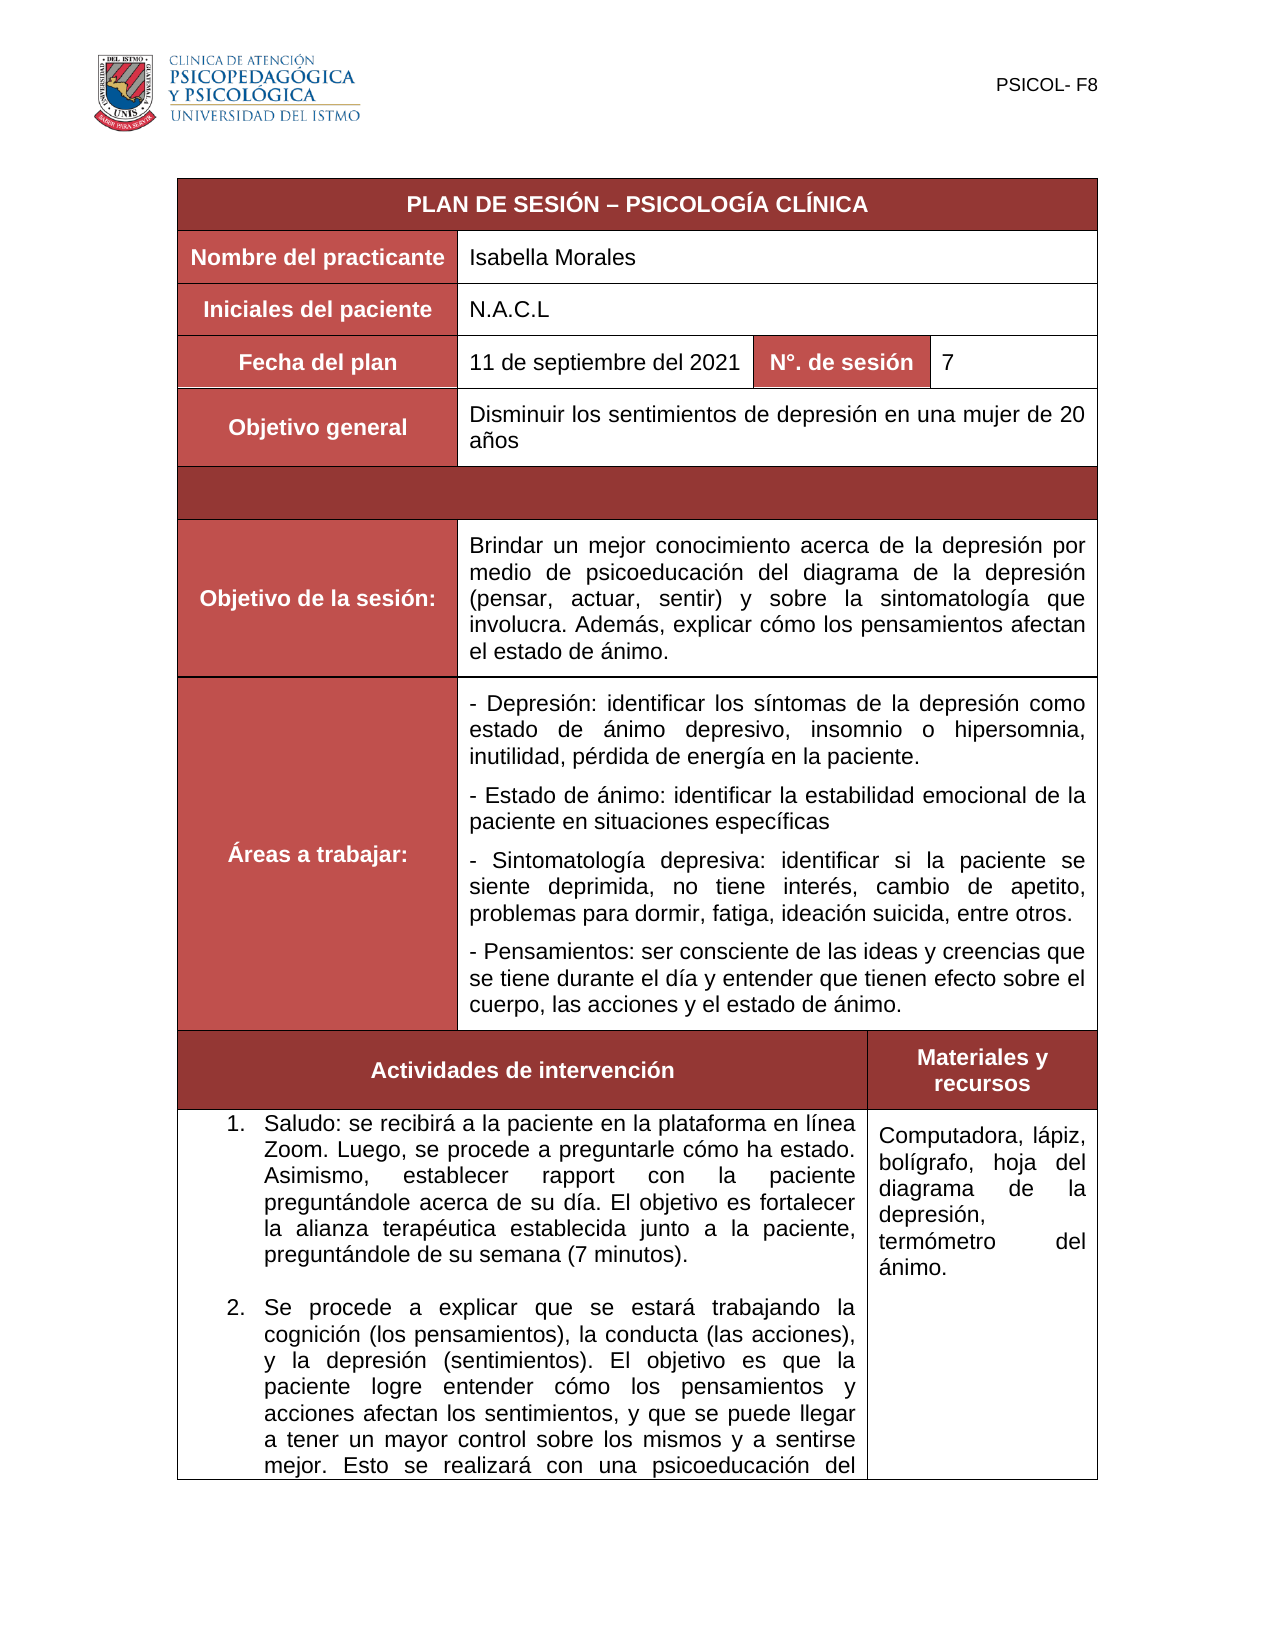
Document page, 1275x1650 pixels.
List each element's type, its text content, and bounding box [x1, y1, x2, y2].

table_cell 11 de septiembre del 2021 [458, 336, 753, 387]
table_cell N°. de sesión [754, 336, 930, 387]
table_cell Iniciales del paciente [178, 284, 457, 335]
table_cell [178, 1110, 867, 1479]
table_cell - Depresión: identificar los síntomas de la depresión como estado de ánimo depresivo, insomnio o hipersomnia, inutilidad, pérdida de energía en la paciente. - Estado de ánimo: identificar la estabilidad emocional de la paciente en situaciones específicas - Sintomatología depresiva: identificar si la paciente se siente deprimida, no tiene interés, cambio de apetito, problemas para dormir, fatiga, ideación suicida, entre otros. - Pensamientos: ser consciente de las ideas y creencias que se tiene durante el día y entender que tienen efecto sobre el cuerpo, las acciones y el estado de ánimo. [458, 678, 1097, 1030]
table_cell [868, 1110, 1097, 1479]
table_cell 7 [931, 336, 1097, 387]
table_cell Nombre del practicante [178, 231, 457, 283]
table_cell Brindar un mejor conocimiento acerca de la depresión por medio de psicoeducación del diagrama de la depresión (pensar, actuar, sentir) y sobre la sintomatología que involucra. Además, explicar cómo los pensamientos afectan el estado de ánimo. [458, 520, 1097, 676]
table_cell [178, 467, 1097, 519]
picture [42, 25, 422, 166]
table_cell Fecha del plan [178, 336, 457, 387]
table_cell Disminuir los sentimientos de depresión en una mujer de 20 años [458, 389, 1097, 466]
table_cell Isabella Morales [458, 231, 1097, 283]
table_cell N.A.C.L [458, 284, 1097, 335]
table_header PLAN DE SESIÓN – PSICOLOGÍA CLÍNICA [178, 179, 1097, 230]
table_cell Áreas a trabajar: [178, 678, 457, 1030]
table_cell Materiales y recursos [868, 1031, 1097, 1109]
table_cell Objetivo de la sesión: [178, 520, 457, 676]
table_cell Objetivo general [178, 389, 457, 466]
table_cell Actividades de intervención [178, 1031, 867, 1109]
